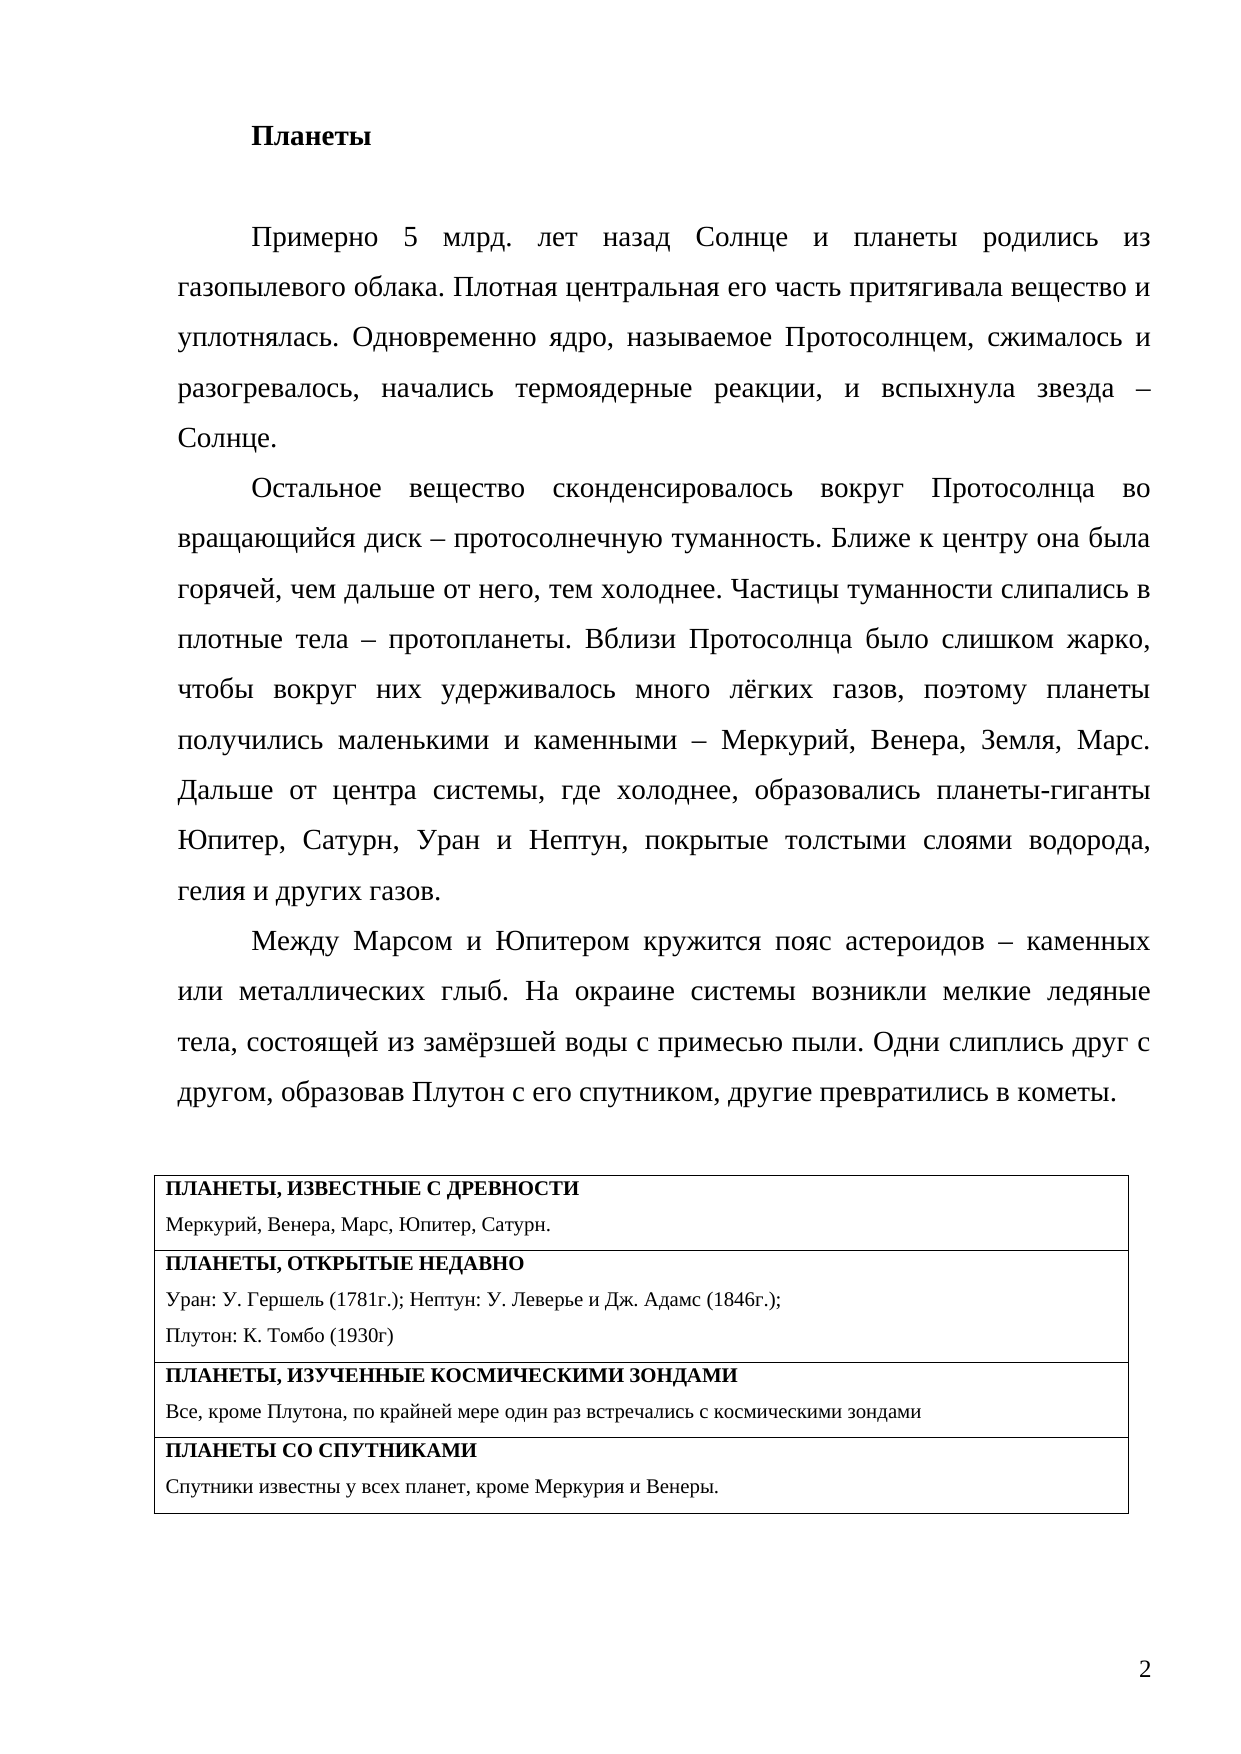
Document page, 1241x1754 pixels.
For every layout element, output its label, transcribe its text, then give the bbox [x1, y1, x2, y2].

table_cell ПЛАНЕТЫ, ОТКРЫТЫЕ НЕДАВНО Уран: У. Гершель (1781г.); Нептун: У. Леверье и Дж. Адамс (1846г.); Плутон: К. Томбо (1930г) [155, 1251, 1128, 1362]
text Планеты [177, 118, 1152, 152]
table_cell ПЛАНЕТЫ СО СПУТНИКАМИ Спутники известны у всех планет, кроме Меркурия и Венеры. [155, 1438, 1128, 1512]
text Между Марсом и Юпитером кружится пояс астероидов – каменных или металлических глыб. На окраине системы возникли мелкие ледяные тела, состоящей из замёрзшей воды с примесью пыли. Одни слиплись друг с другом, образовав Плутон с его спутником, другие превратились в кометы. [177, 923, 1152, 1108]
table_cell ПЛАНЕТЫ, ИЗУЧЕННЫЕ КОСМИЧЕСКИМИ ЗОНДАМИ Все, кроме Плутона, по крайней мере один раз встречались с космическими зондами [155, 1363, 1128, 1437]
table_header ПЛАНЕТЫ, ИЗВЕСТНЫЕ С ДРЕВНОСТИ Меркурий, Венера, Марс, Юпитер, Сатурн. [155, 1176, 1128, 1250]
text Примерно 5 млрд. лет назад Солнце и планеты родились из газопылевого облака. Плотная центральная его часть притягивала вещество и уплотнялась. Одновременно ядро, называемое Протосолнцем, сжималось и разогревалось, начались термоядерные реакции, и вспыхнула звезда – Солнце. [177, 219, 1152, 453]
text Остальное вещество сконденсировалось вокруг Протосолнца во вращающийся диск – протосолнечную туманность. Ближе к центру она была горячей, чем дальше от него, тем холоднее. Частицы туманности слипались в плотные тела – протопланеты. Вблизи Протосолнца было слишком жарко, чтобы вокруг них удерживалось много лёгких газов, поэтому планеты получились маленькими и каменными – Меркурий, Венера, Земля, Марс. Дальше от центра системы, где холоднее, образовались планеты-гиганты Юпитер, Сатурн, Уран и Нептун, покрытые толстыми слоями водорода, гелия и других газов. [177, 470, 1152, 906]
